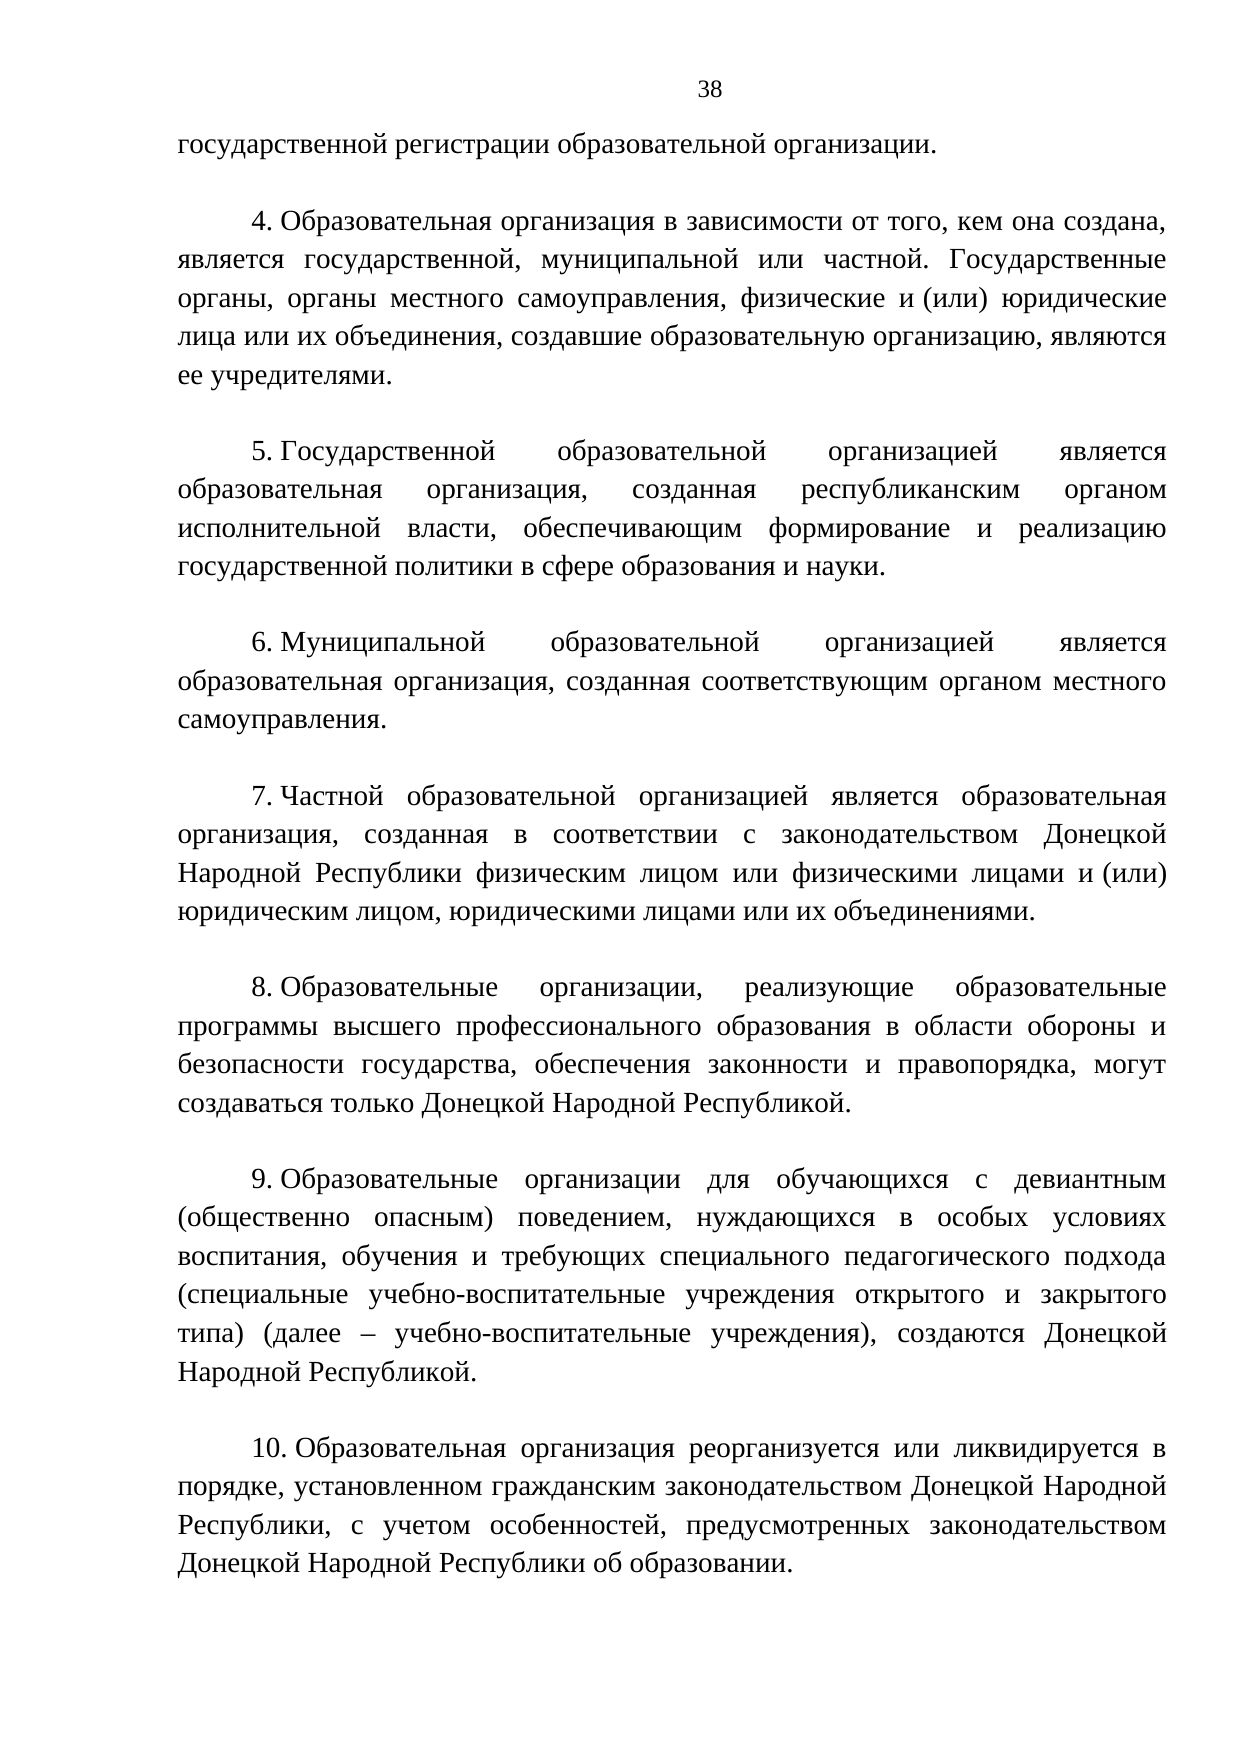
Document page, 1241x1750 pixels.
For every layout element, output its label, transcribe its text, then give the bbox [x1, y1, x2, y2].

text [177, 127, 1167, 160]
text 6. Муниципальной образовательной организацией является образовательная организация, созданная соответствующим органом местного самоуправления. [177, 624, 1167, 735]
text 4. Образовательная организация в зависимости от того, кем она создана, является государственной, муниципальной или частной. Государственные органы, органы местного самоуправления, физические и (или) юридические лица или их объединения, создавшие образовательную организацию, являются ее учредителями. [177, 203, 1167, 390]
text 5. Государственной образовательной организацией является образовательная организация, созданная республиканским органом исполнительной власти, обеспечивающим формирование и реализацию государственной политики в сфере образования и науки. [177, 433, 1167, 582]
text 7. Частной образовательной организацией является образовательная организация, созданная в соответствии с законодательством Донецкой Народной Республики физическим лицом или физическими лицами и (или) юридическим лицом, юридическими лицами или их объединениями. [177, 778, 1167, 927]
text 10. Образовательная организация реорганизуется или ликвидируется в порядке, установленном гражданским законодательством Донецкой Народной Республики, с учетом особенностей, предусмотренных законодательством Донецкой Народной Республики об образовании. [177, 1430, 1167, 1579]
text 8. Образовательные организации, реализующие образовательные программы высшего профессионального образования в области обороны и безопасности государства, обеспечения законности и правопорядка, могут создаваться только Донецкой Народной Республикой. [177, 969, 1167, 1118]
text 9. Образовательные организации для обучающихся с девиантным (общественно опасным) поведением, нуждающихся в особых условиях воспитания, обучения и требующих специального педагогического подхода (специальные учебно-воспитательные учреждения открытого и закрытого типа) (далее – учебно-воспитательные учреждения), создаются Донецкой Народной Республикой. [177, 1161, 1167, 1387]
